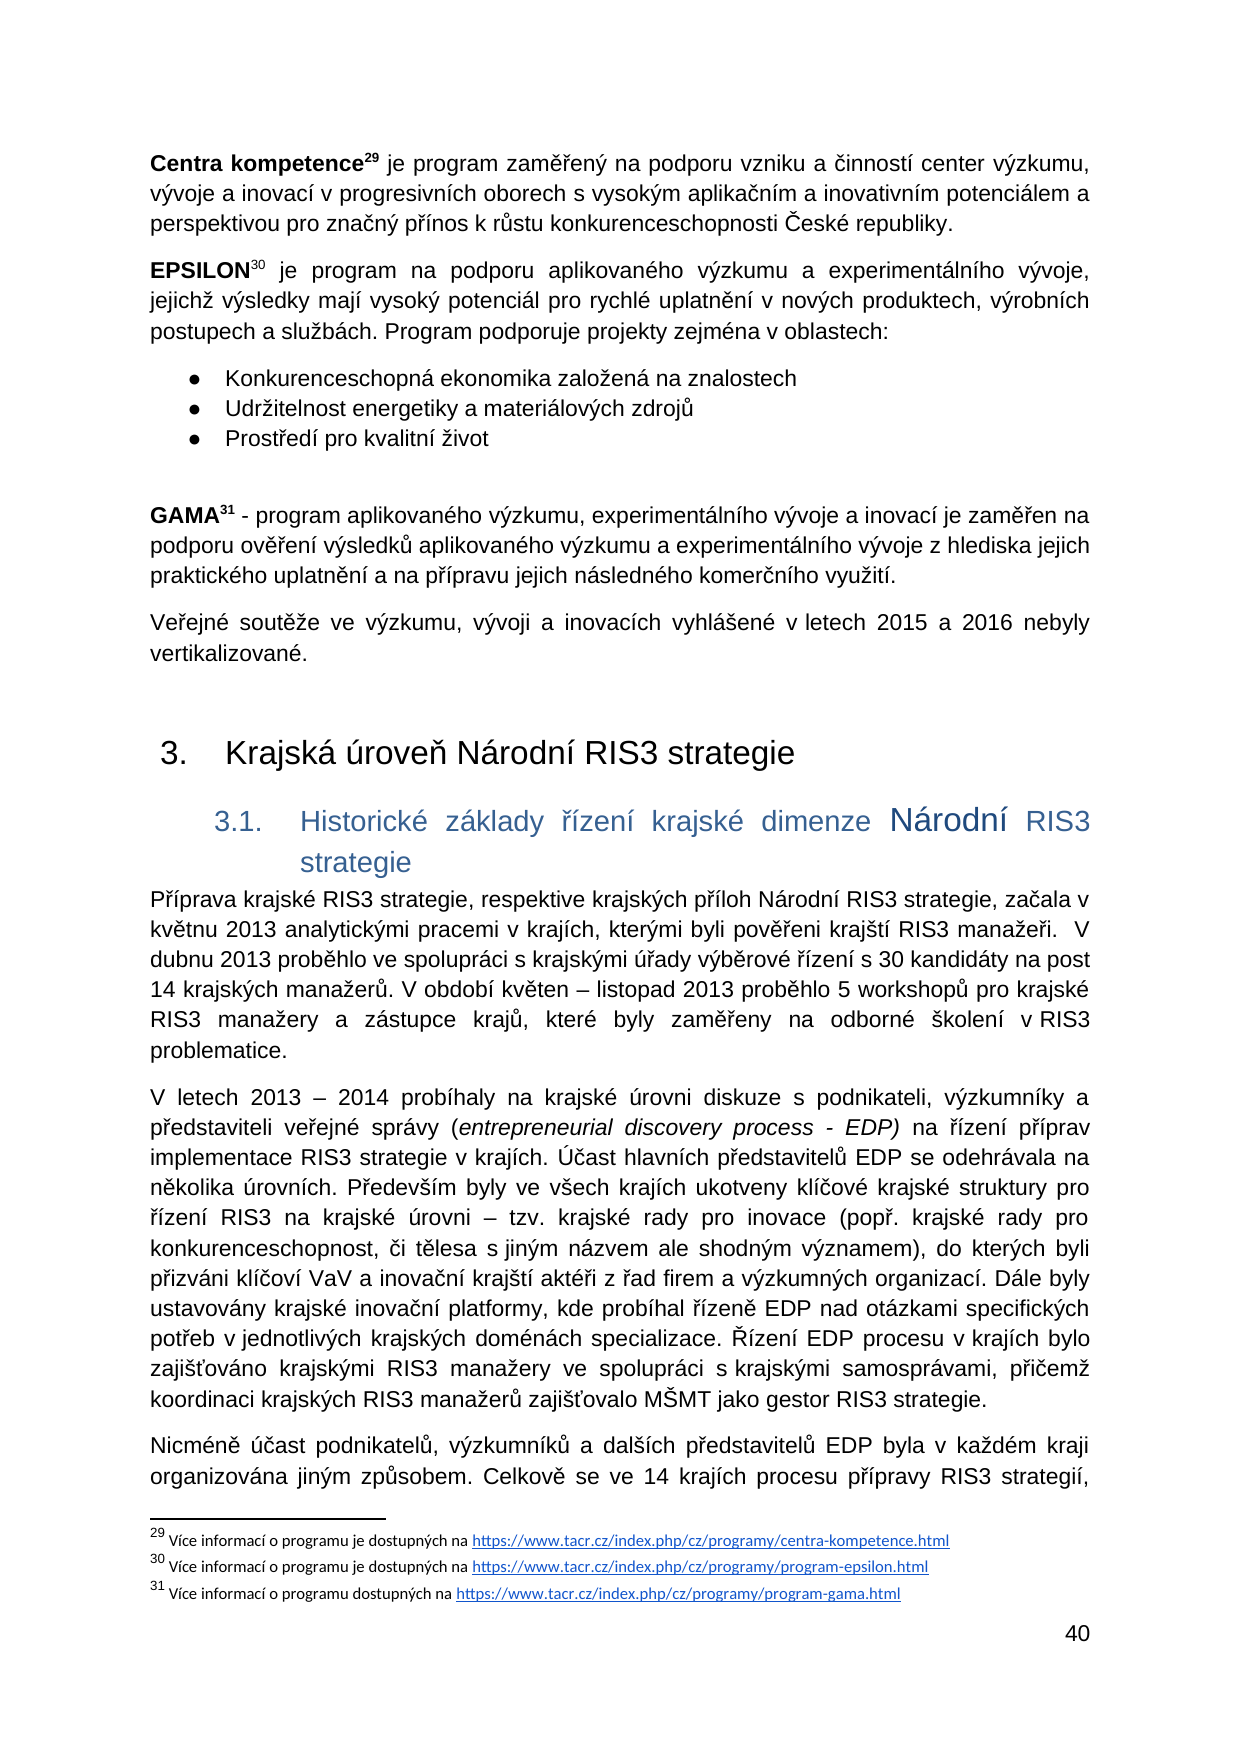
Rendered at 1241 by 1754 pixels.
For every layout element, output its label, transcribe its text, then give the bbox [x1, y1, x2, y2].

subtitle Historické základy řízení krajské dimenze Národní RIS3 strategie [262, 800, 1090, 879]
text V letech 2013 – 2014 probíhaly na krajské úrovni diskuze s podnikateli, výzkumníky a představiteli veřejné správy (entrepreneurial discovery process - EDP) na řízení příprav implementace RIS3 strategie v krajích. Účast hlavních představitelů EDP se odehrávala na několika úrovních. Především byly ve všech krajích ukotveny klíčové krajské struktury pro řízení RIS3 na krajské úrovni – tzv. krajské rady pro inovace (popř. krajské rady pro konkurenceschopnost, či tělesa s jiným názvem ale shodným významem), do kterých byli přizváni klíčoví VaV a inovační krajští aktéři z řad firem a výzkumných organizací. Dále byly ustavovány krajské inovační platformy, kde probíhal řízeně EDP nad otázkami specifických potřeb v jednotlivých krajských doménách specializace. Řízení EDP procesu v krajích bylo zajišťováno krajskými RIS3 manažery ve spolupráci s krajskými samosprávami, přičemž koordinaci krajských RIS3 manažerů zajišťovalo MŠMT jako gestor RIS3 strategie. [150, 1083, 1090, 1412]
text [150, 1432, 1090, 1489]
list Udržitelnost energetiky a materiálových zdrojů [187, 395, 1090, 421]
text Veřejné soutěže ve výzkumu, vývoji a inovacích vyhlášené v letech 2015 a 2016 nebyly vertikalizované. [150, 609, 1090, 666]
text GAMA - program aplikovaného výzkumu, experimentálního vývoje a inovací je zaměřen na podporu ověření výsledků aplikovaného výzkumu a experimentálního vývoje z hlediska jejich praktického uplatnění a na přípravu jejich následného komerčního využití. [150, 502, 1090, 589]
list Konkurenceschopná ekonomika založená na znalostech [187, 364, 1090, 391]
subtitle Krajská úroveň Národní RIS3 strategie [150, 733, 1090, 772]
list Prostředí pro kvalitní život [187, 425, 1090, 451]
text Centra kompetence je program zaměřený na podporu vzniku a činností center výzkumu, vývoje a inovací v progresivních oborech s vysokým aplikačním a inovativním potenciálem a perspektivou pro značný přínos k růstu konkurenceschopnosti České republiky. [150, 150, 1090, 237]
text EPSILON je program na podporu aplikovaného výzkumu a experimentálního vývoje, jejichž výsledky mají vysoký potenciál pro rychlé uplatnění v nových produktech, výrobních postupech a službách. Program podporuje projekty zejména v oblastech: [150, 257, 1090, 344]
text Příprava krajské RIS3 strategie, respektive krajských příloh Národní RIS3 strategie, začala v květnu 2013 analytickými pracemi v krajích, kterými byli pověřeni krajští RIS3 manažeři. V dubnu 2013 proběhlo ve spolupráci s krajskými úřady výběrové řízení s 30 kandidáty na post 14 krajských manažerů. V období květen – listopad 2013 proběhlo 5 workshopů pro krajské RIS3 manažery a zástupce krajů, které byly zaměřeny na odborné školení v RIS3 problematice. [150, 886, 1090, 1063]
